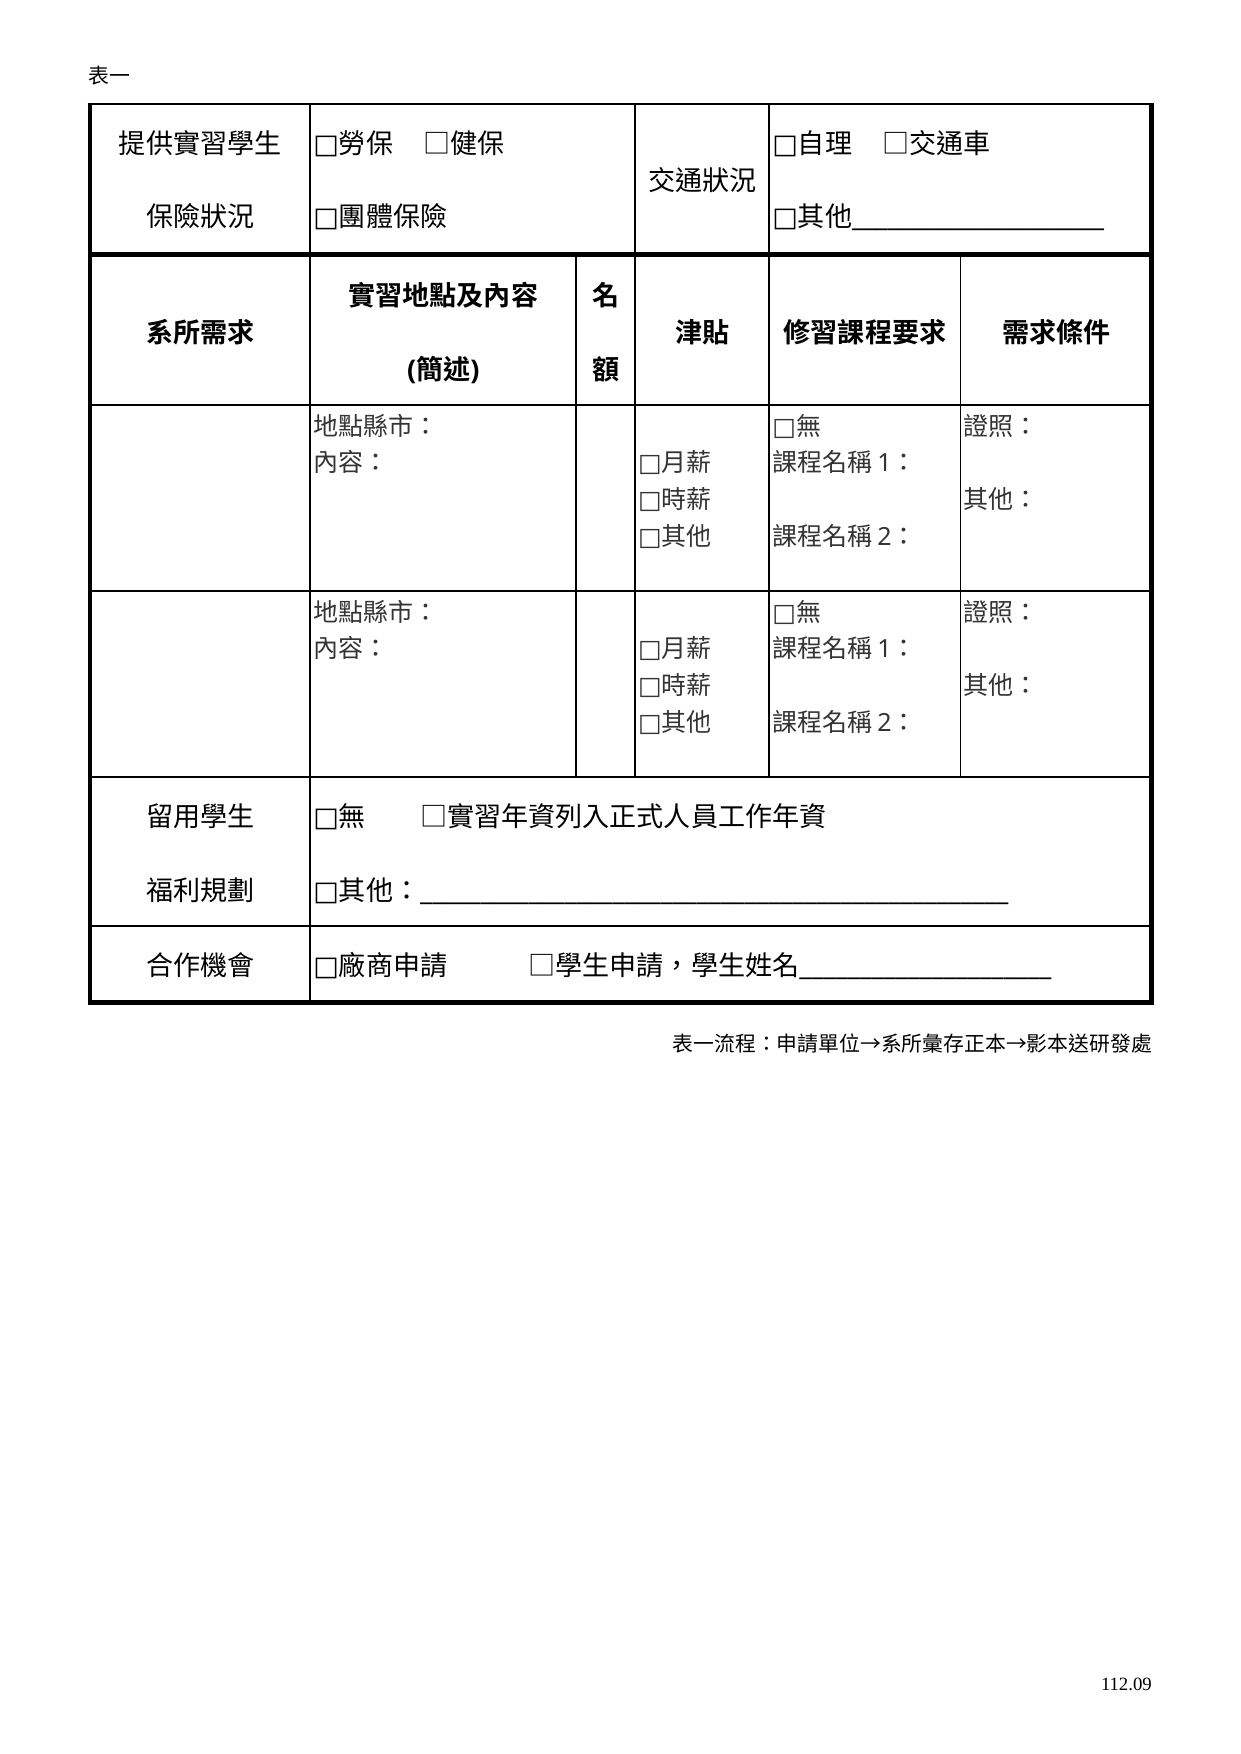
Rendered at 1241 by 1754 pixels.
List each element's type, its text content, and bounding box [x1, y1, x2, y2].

table_cell 實習地點及內容 (簡述) [311, 257, 575, 404]
table_cell □無 □實習年資列入正式人員工作年資 □其他：_________________________________________________ [311, 778, 1149, 925]
table_cell □廠商申請 □學生申請，學生姓名_____________________ [311, 927, 1149, 1000]
table_cell □月薪 □時薪 □其他 [636, 406, 768, 590]
table_cell [577, 592, 634, 776]
table_cell 地點縣市： 內容： [311, 592, 575, 776]
table_cell □月薪 □時薪 □其他 [636, 592, 768, 776]
table_cell 名額 [577, 257, 634, 404]
table_cell [577, 406, 634, 590]
text 表一流程：申請單位→系所彙存正本→影本送研發處 [89, 1023, 1152, 1060]
table_cell □自理 □交通車 □其他_____________________ [770, 105, 1149, 252]
table_cell 提供實習學生 保險狀況 [92, 105, 309, 252]
table_cell 修習課程要求 [770, 257, 960, 404]
table_cell 津貼 [636, 257, 768, 404]
table_cell 地點縣市： 內容： [311, 406, 575, 590]
table_cell 交通狀況 [636, 105, 768, 252]
table_cell □無 課程名稱1： 課程名稱2： [770, 406, 960, 590]
table_cell 系所需求 [92, 257, 309, 404]
table_cell 合作機會 [92, 927, 309, 1000]
table_cell □無 課程名稱1： 課程名稱2： [770, 592, 960, 776]
table_cell 留用學生 福利規劃 [92, 778, 309, 925]
table_cell 證照： 其他： [961, 592, 1149, 776]
table_cell □勞保 □健保 □團體保險 [311, 105, 634, 252]
table_cell 需求條件 [961, 257, 1149, 404]
table_cell [92, 592, 309, 776]
table_cell 證照： 其他： [961, 406, 1149, 590]
table_cell [92, 406, 309, 590]
